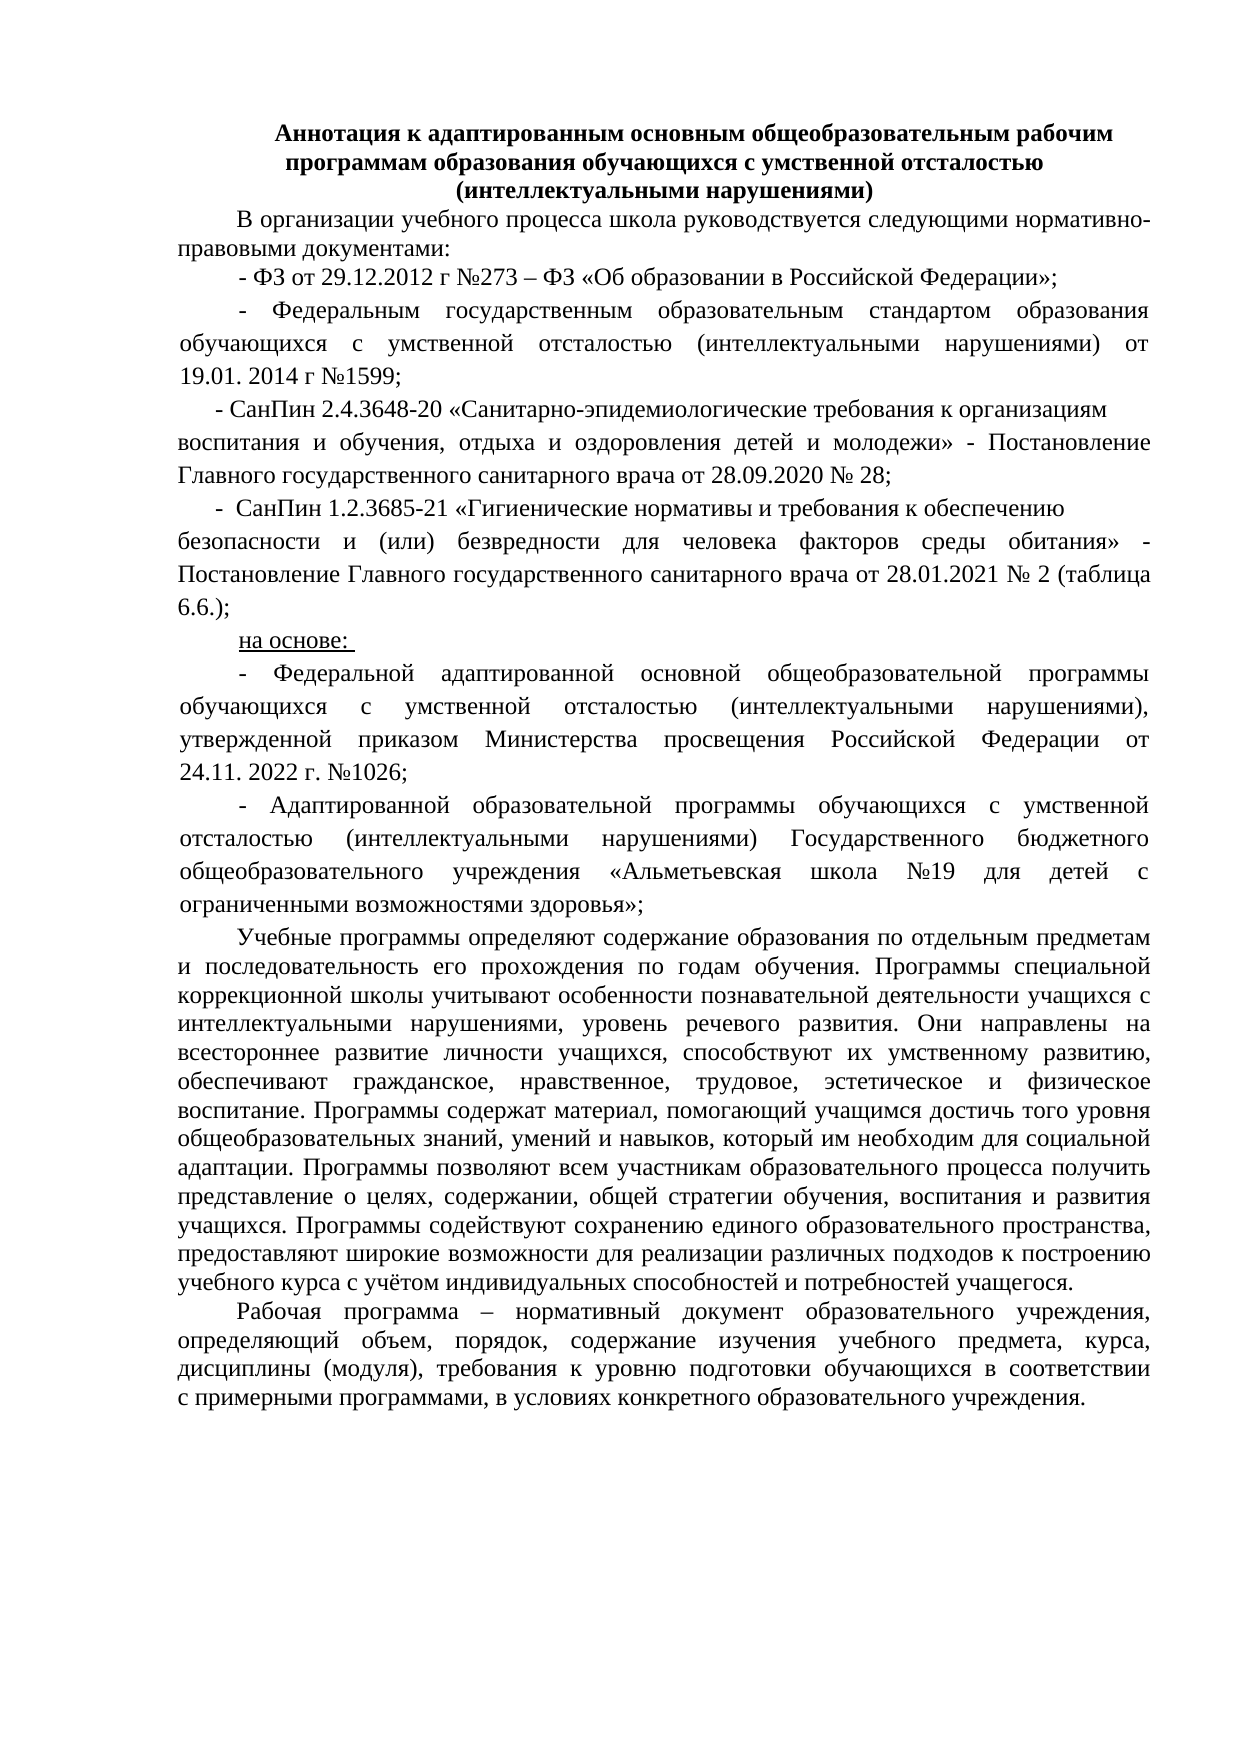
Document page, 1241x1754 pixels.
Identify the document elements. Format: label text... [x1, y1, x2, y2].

text В организации учебного процесса школа руководствуется следующими нормативно-правовыми документами: [177, 204, 1152, 262]
text - Федеральным государственным образовательным стандартом образования обучающихся с умственной отсталостью (интеллектуальными нарушениями) от 19.01. 2014 г №1599; [179, 295, 1149, 390]
text - Адаптированной образовательной программы обучающихся с умственной отсталостью (интеллектуальными нарушениями) Государственного бюджетного общеобразовательного учреждения «Альметьевская школа №19 для детей с ограниченными возможностями здоровья»; [179, 790, 1149, 918]
text безопасности и (или) безвредности для человека факторов среды обитания» - Постановление Главного государственного санитарного врача от 28.01.2021 № 2 (таблица 6.6.); [177, 526, 1152, 621]
text - СанПин 1.2.3685-21 «Гигиенические нормативы и требования к обеспечению [215, 493, 1152, 522]
text на основе: [179, 625, 1149, 654]
text Аннотация к адаптированным основным общеобразовательным рабочим программам образования обучающихся с умственной отсталостью (интеллектуальными нарушениями) [177, 118, 1152, 204]
text воспитания и обучения, отдыха и оздоровления детей и молодежи» - Постановление Главного государственного санитарного врача от 28.09.2020 № 28; [177, 427, 1152, 489]
text - ФЗ от 29.12.2012 г №273 – ФЗ «Об образовании в Российской Федерации»; [179, 262, 1149, 291]
text Рабочая программа – нормативный документ образовательного учреждения, определяющий объем, порядок, содержание изучения учебного предмета, курса, дисциплины (модуля), требования к уровню подготовки обучающихся в соответствии с примерными программами, в условиях конкретного образовательного учреждения. [177, 1296, 1152, 1411]
text - СанПин 2.4.3648-20 «Санитарно-эпидемиологические требования к организациям [215, 394, 1152, 423]
text - Федеральной адаптированной основной общеобразовательной программы обучающихся с умственной отсталостью (интеллектуальными нарушениями), утвержденной приказом Министерства просвещения Российской Федерации от 24.11. 2022 г. №1026; [179, 658, 1149, 786]
text Учебные программы определяют содержание образования по отдельным предметам и последовательность его прохождения по годам обучения. Программы специальной коррекционной школы учитывают особенности познавательной деятельности учащихся с интеллектуальными нарушениями, уровень речевого развития. Они направлены на всестороннее развитие личности учащихся, способствуют их умственному развитию, обеспечивают гражданское, нравственное, трудовое, эстетическое и физическое воспитание. Программы содержат материал, помогающий учащимся достичь того уровня общеобразовательных знаний, умений и навыков, который им необходим для социальной адаптации. Программы позволяют всем участникам образовательного процесса получить представление о целях, содержании, общей стратегии обучения, воспитания и развития учащихся. Программы содействуют сохранению единого образовательного пространства, предоставляют широкие возможности для реализации различных подходов к построению учебного курса с учётом индивидуальных способностей и потребностей учащегося. [177, 922, 1152, 1296]
